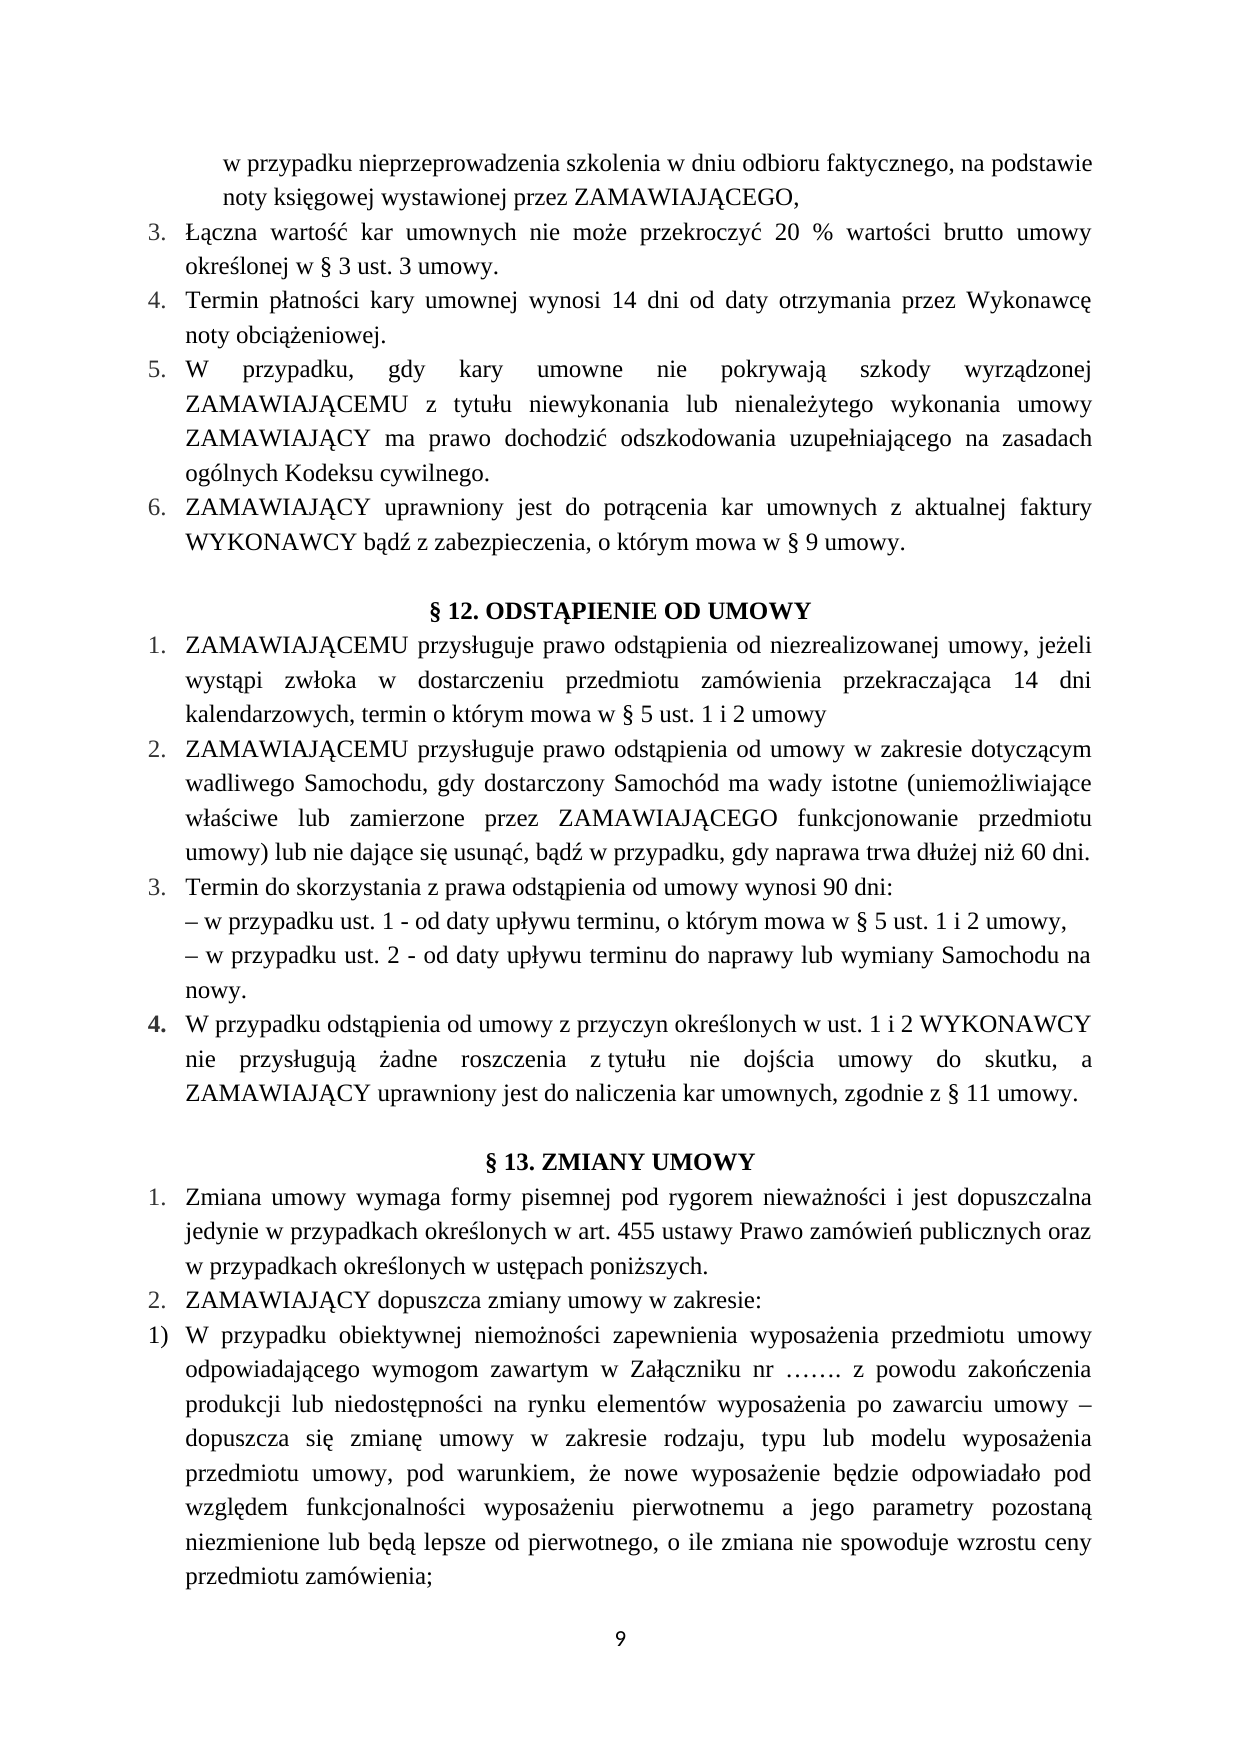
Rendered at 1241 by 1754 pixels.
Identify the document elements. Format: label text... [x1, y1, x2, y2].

list Termin płatności kary umownej wynosi 14 dni od daty otrzymania przez Wykonawcę noty obciążeniowej. [148, 286, 1093, 349]
list Termin do skorzystania z prawa odstąpienia od umowy wynosi 90 dni: [148, 872, 1093, 900]
list W przypadku obiektywnej niemożności zapewnienia wyposażenia przedmiotu umowy odpowiadającego wymogom zawartym w Załączniku nr ……. z powodu zakończenia produkcji lub niedostępności na rynku elementów wyposażenia po zawarciu umowy – dopuszcza się zmianę umowy w zakresie rodzaju, typu lub modelu wyposażenia przedmiotu umowy, pod warunkiem, że nowe wyposażenie będzie odpowiadało pod względem funkcjonalności wyposażeniu pierwotnemu a jego parametry pozostaną niezmienione lub będą lepsze od pierwotnego, o ile zmiana nie spowoduje wzrostu ceny przedmiotu zamówienia; [148, 1320, 1093, 1590]
text § 13. ZMIANY UMOWY [148, 1147, 1093, 1176]
text § 12. ODSTĄPIENIE OD UMOWY [148, 596, 1093, 624]
list ZAMAWIAJĄCY dopuszcza zmiany umowy w zakresie: [148, 1285, 1093, 1314]
list – w przypadku ust. 2 - od daty upływu terminu do naprawy lub wymiany Samochodu na nowy. [185, 941, 1093, 1004]
list Zmiana umowy wymaga formy pisemnej pod rygorem nieważności i jest dopuszczalna jedynie w przypadkach określonych w art. 455 ustawy Prawo zamówień publicznych oraz w przypadkach określonych w ustępach poniższych. [148, 1182, 1093, 1280]
list W przypadku, gdy kary umowne nie pokrywają szkody wyrządzonej ZAMAWIAJĄCEMU z tytułu niewykonania lub nienależytego wykonania umowy ZAMAWIAJĄCY ma prawo dochodzić odszkodowania uzupełniającego na zasadach ogólnych Kodeksu cywilnego. [148, 354, 1093, 487]
list W przypadku odstąpienia od umowy z przyczyn określonych w ust. 1 i 2 WYKONAWCY nie przysługują żadne roszczenia z tytułu nie dojścia umowy do skutku, a ZAMAWIAJĄCY uprawniony jest do naliczenia kar umownych, zgodnie z § 11 umowy. [148, 1009, 1093, 1107]
list Łączna wartość kar umownych nie może przekroczyć 20 % wartości brutto umowy określonej w § 3 ust. 3 umowy. [148, 217, 1093, 280]
list – w przypadku ust. 1 - od daty upływu terminu, o którym mowa w § 5 ust. 1 i 2 umowy, [185, 906, 1093, 935]
list ZAMAWIAJĄCY uprawniony jest do potrącenia kar umownych z aktualnej faktury WYKONAWCY bądź z zabezpieczenia, o którym mowa w § 9 umowy. [148, 492, 1093, 556]
list ZAMAWIAJĄCEMU przysługuje prawo odstąpienia od niezrealizowanej umowy, jeżeli wystąpi zwłoka w dostarczeniu przedmiotu zamówienia przekraczająca 14 dni kalendarzowych, termin o którym mowa w § 5 ust. 1 i 2 umowy [148, 630, 1093, 728]
list ZAMAWIAJĄCEMU przysługuje prawo odstąpienia od umowy w zakresie dotyczącym wadliwego Samochodu, gdy dostarczony Samochód ma wady istotne (uniemożliwiające właściwe lub zamierzone przez ZAMAWIAJĄCEGO funkcjonowanie przedmiotu umowy) lub nie dające się usunąć, bądź w przypadku, gdy naprawa trwa dłużej niż 60 dni. [148, 734, 1093, 866]
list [185, 148, 1093, 211]
